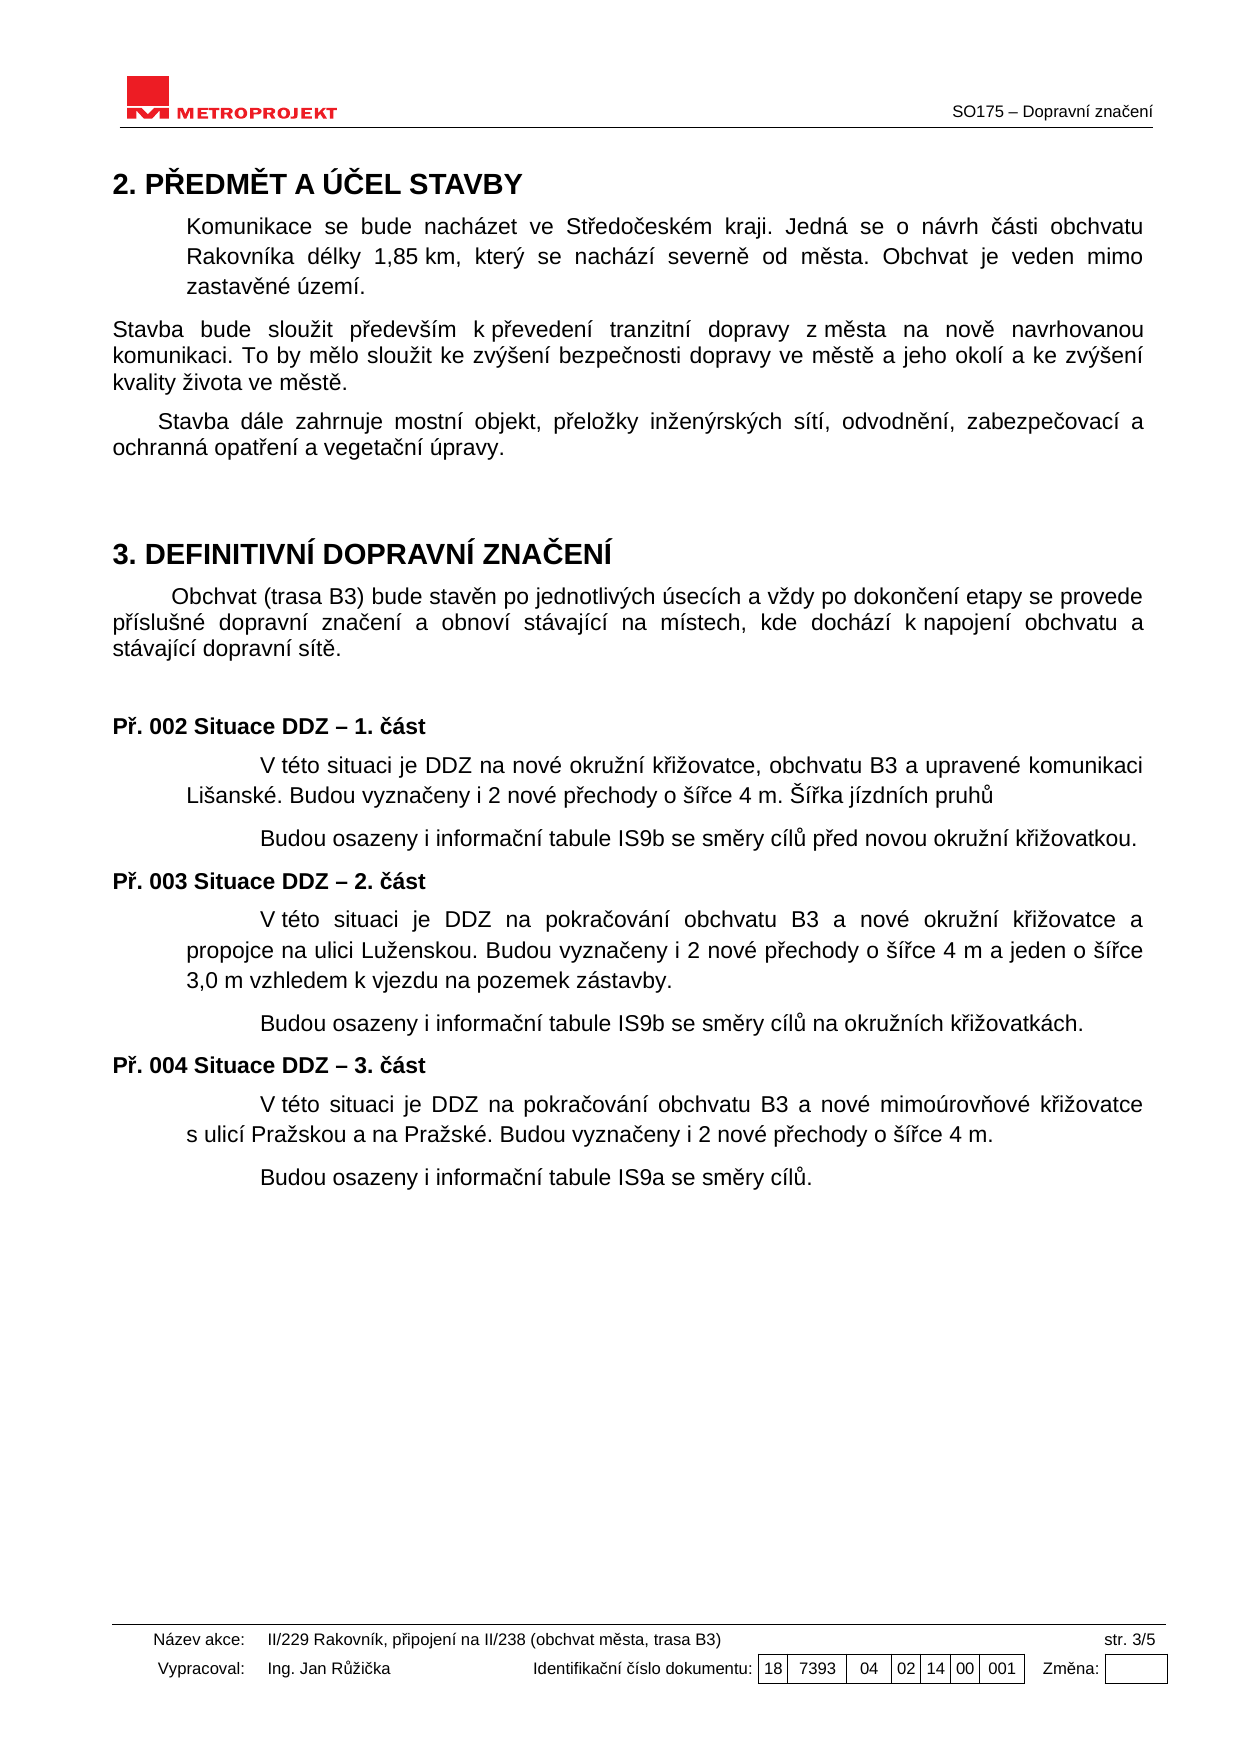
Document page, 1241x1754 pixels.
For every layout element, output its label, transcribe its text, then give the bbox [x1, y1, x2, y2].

text Př. 003 Situace DDZ – 2. část [112, 868, 1144, 894]
text Komunikace se bude nacházet ve Středočeském kraji. Jedná se o návrh části obchvatu Rakovníka délky 1,85 km, který se nachází severně od města. Obchvat je veden mimo zastavěné území. [186, 213, 1144, 300]
text V této situaci je DDZ na nové okružní křižovatce, obchvatu B3 a upravené komunikaci Lišanské. Budou vyznačeny i 2 nové přechody o šířce 4 m. Šířka jízdních pruhů [186, 752, 1144, 808]
text V této situaci je DDZ na pokračování obchvatu B3 a nové okružní křižovatce a propojce na ulici Luženskou. Budou vyznačeny i 2 nové přechody o šířce 4 m a jeden o šířce 3,0 m vzhledem k vjezdu na pozemek zástavby. [186, 906, 1144, 993]
text Budou osazeny i informační tabule IS9a se směry cílů. [186, 1164, 1144, 1190]
subtitle PŘEDMĚT A ÚČEL stavby [112, 167, 1144, 200]
text Obchvat (trasa B3) bude stavěn po jednotlivých úsecích a vždy po dokončení etapy se provede příslušné dopravní značení a obnoví stávající na místech, kde dochází k napojení obchvatu a stávající dopravní sítě. [112, 583, 1144, 662]
text Stavba dále zahrnuje mostní objekt, přeložky inženýrských sítí, odvodnění, zabezpečovací a ochranná opatření a vegetační úpravy. [112, 408, 1144, 460]
subtitle DEFINITIVNÍ DOPRAVNÍ značení [112, 537, 1144, 570]
text V této situaci je DDZ na pokračování obchvatu B3 a nové mimoúrovňové křižovatce s ulicí Pražskou a na Pražské. Budou vyznačeny i 2 nové přechody o šířce 4 m. [186, 1091, 1144, 1148]
text Budou osazeny i informační tabule IS9b se směry cílů před novou okružní křižovatkou. [186, 825, 1144, 851]
text Budou osazeny i informační tabule IS9b se směry cílů na okružních křižovatkách. [186, 1009, 1144, 1036]
text Př. 002 Situace DDZ – 1. část [112, 713, 1144, 739]
text Stavba bude sloužit především k převedení tranzitní dopravy z města na nově navrhovanou komunikaci. To by mělo sloužit ke zvýšení bezpečnosti dopravy ve městě a jeho okolí a ke zvýšení kvality života ve městě. [112, 316, 1144, 395]
text Př. 004 Situace DDZ – 3. část [112, 1052, 1144, 1079]
